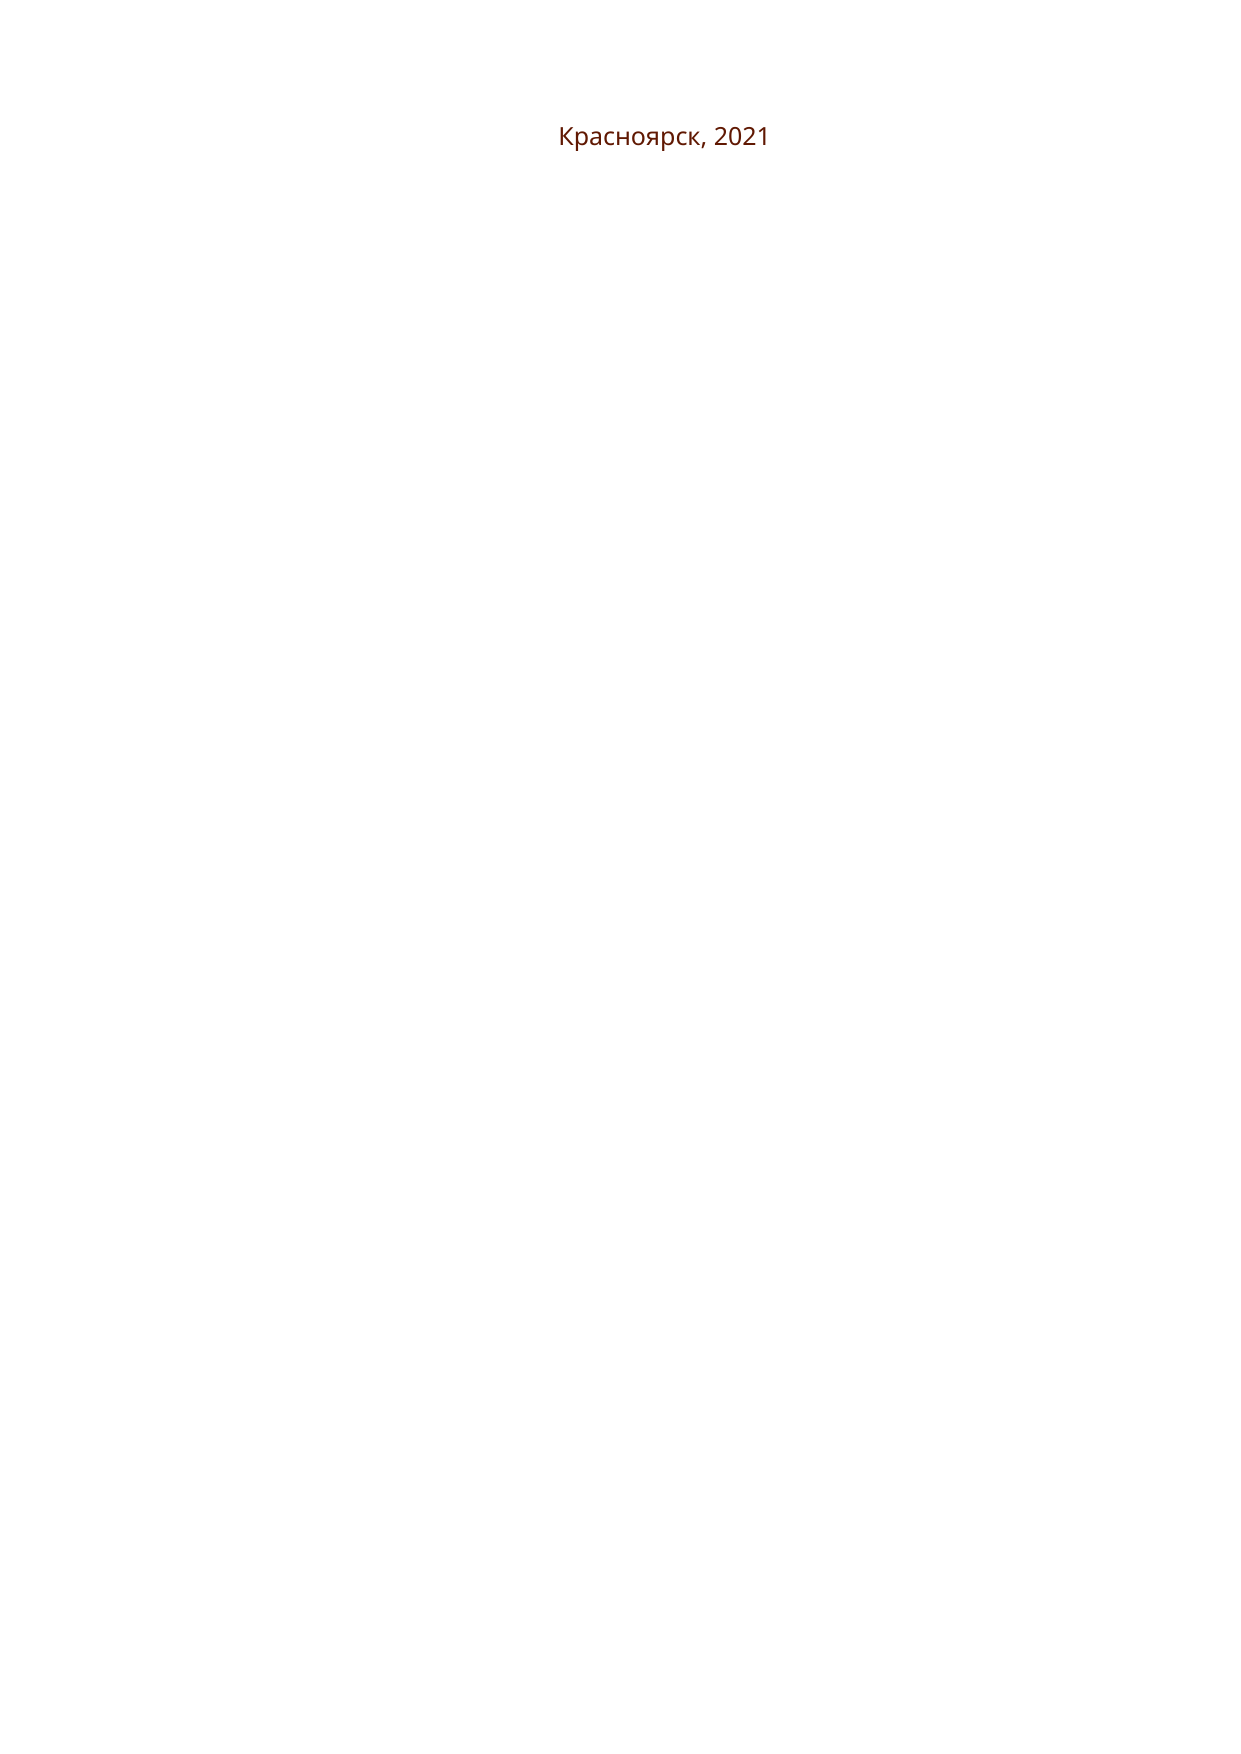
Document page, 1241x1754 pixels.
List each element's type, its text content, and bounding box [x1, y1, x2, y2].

text Красноярск, 2021 [177, 118, 1152, 152]
